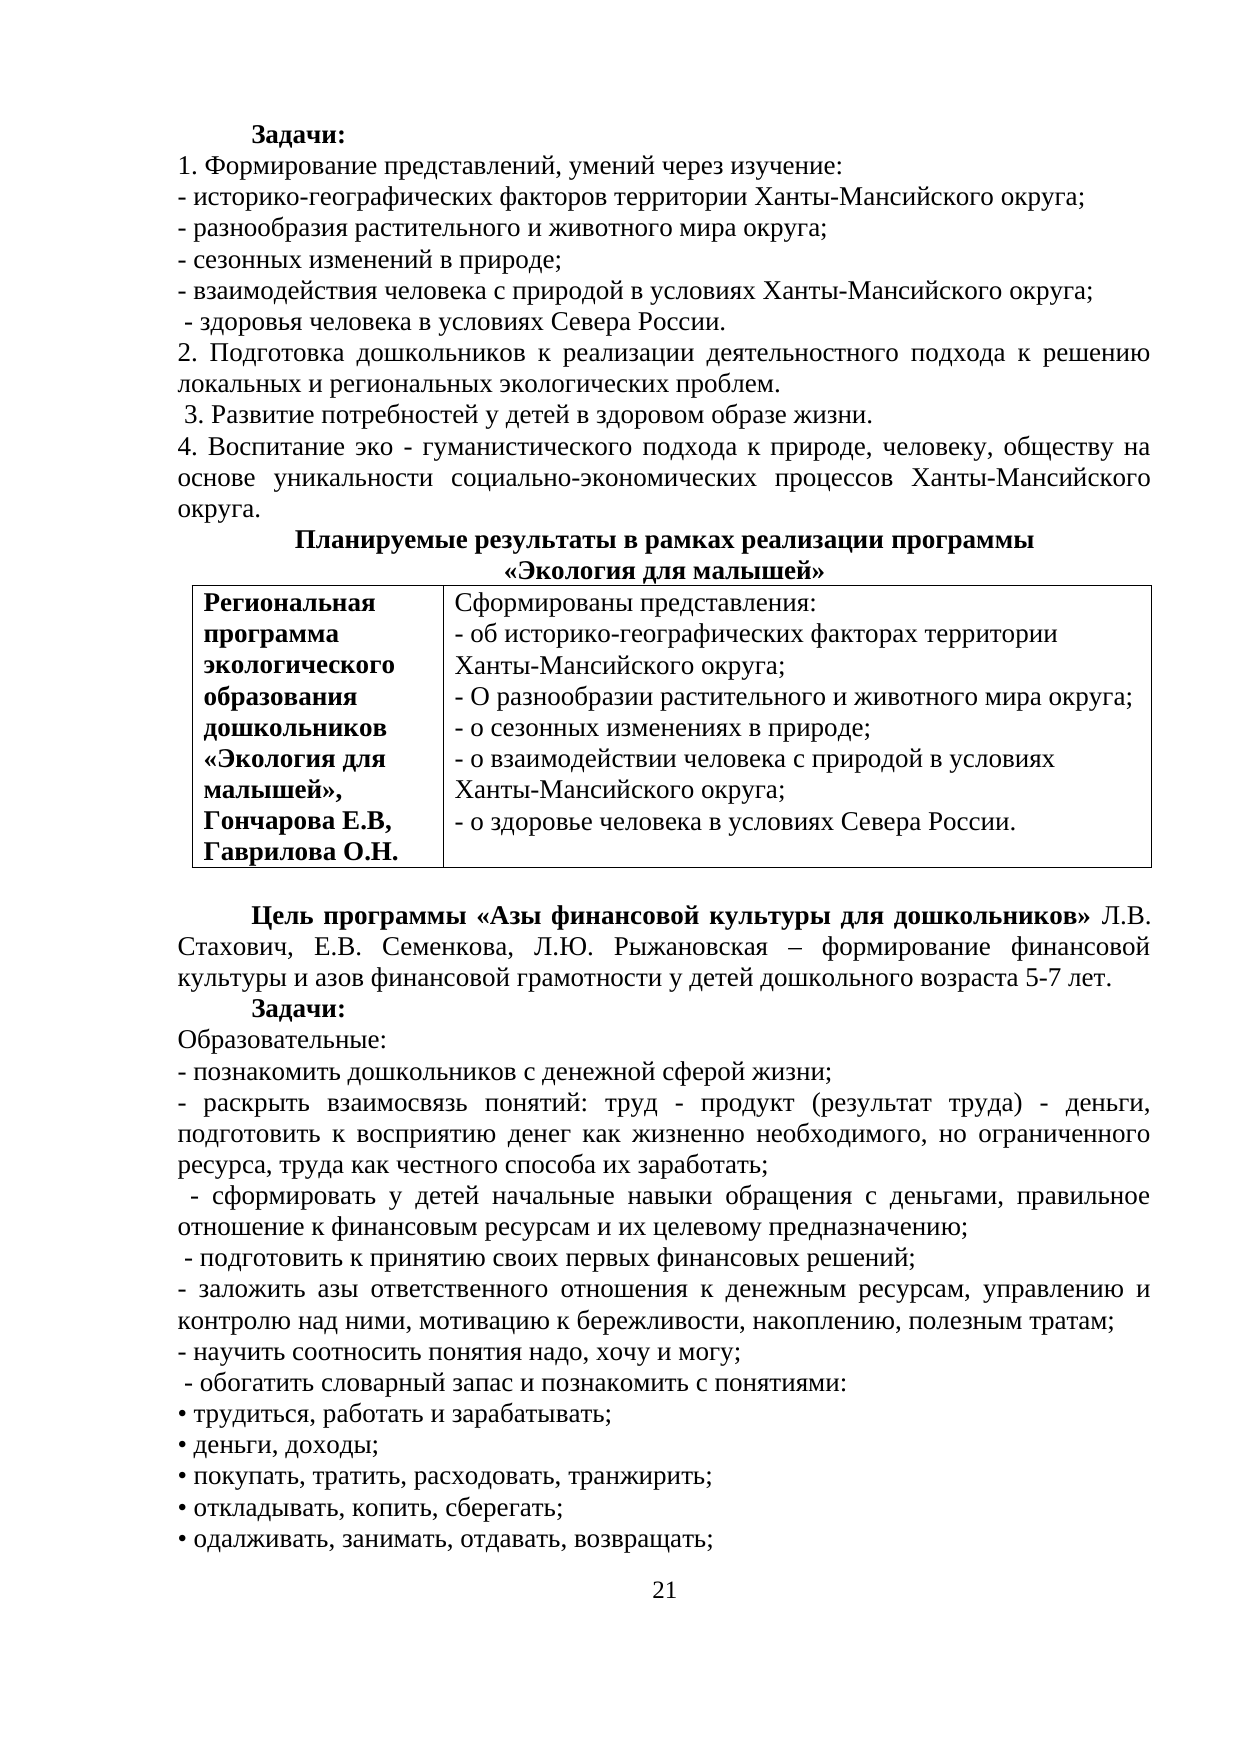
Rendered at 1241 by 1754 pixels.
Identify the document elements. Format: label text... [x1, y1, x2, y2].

text - здоровья человека в условиях Севера России. [177, 305, 1152, 336]
text «Экология для малышей» [177, 554, 1152, 585]
text 2. Подготовка дошкольников к реализации деятельностного подхода к решению локальных и региональных экологических проблем. [177, 336, 1152, 398]
text Задачи: [177, 118, 1152, 149]
text - подготовить к принятию своих первых финансовых решений; [177, 1241, 1152, 1273]
text 3. Развитие потребностей у детей в здоровом образе жизни. [177, 398, 1152, 429]
text • деньги, доходы; [177, 1428, 1152, 1459]
text Планируемые результаты в рамках реализации программы [177, 523, 1152, 554]
text • откладывать, копить, сберегать; [177, 1491, 1152, 1522]
text Образовательные: [177, 1023, 1152, 1054]
text - сформировать у детей начальные навыки обращения с деньгами, правильное отношение к финансовым ресурсам и их целевому предназначению; [177, 1179, 1152, 1241]
text - познакомить дошкольников с денежной сферой жизни; [177, 1054, 1152, 1086]
table_header Региональная программа экологического образования дошкольников «Экология для малышей», Гончарова Е.В, Гаврилова О.Н. [193, 586, 443, 867]
text • покупать, тратить, расходовать, транжирить; [177, 1459, 1152, 1491]
text Задачи: [177, 992, 1152, 1023]
text 1. Формирование представлений, умений через изучение: [177, 149, 1152, 180]
table_header Сформированы представления: - об историко-географических факторах территории Ханты-Мансийского округа; - О разнообразии растительного и животного мира округа; - о сезонных изменениях в природе; - о взаимодействии человека с природой в условиях Ханты-Мансийского округа; - о здоровье человека в условиях Севера России. [444, 586, 1151, 867]
text • одалживать, занимать, отдавать, возвращать; [177, 1522, 1152, 1553]
text - разнообразия растительного и животного мира округа; [177, 212, 1152, 243]
text - историко-географических факторов территории Ханты-Мансийского округа; [177, 180, 1152, 212]
text - сезонных изменений в природе; [177, 243, 1152, 274]
text - обогатить словарный запас и познакомить с понятиями: [177, 1366, 1152, 1397]
text - взаимодействия человека с природой в условиях Ханты-Мансийского округа; [177, 274, 1152, 305]
text 4. Воспитание эко - гуманистического подхода к природе, человеку, обществу на основе уникальности социально-экономических процессов Ханты-Мансийского округа. [177, 429, 1152, 523]
text • трудиться, работать и зарабатывать; [177, 1397, 1152, 1428]
text - заложить азы ответственного отношения к денежным ресурсам, управлению и контролю над ними, мотивацию к бережливости, накоплению, полезным тратам; [177, 1273, 1152, 1335]
text Цель программы «Азы финансовой культуры для дошкольников» Л.В. Стахович, Е.В. Семенкова, Л.Ю. Рыжановская – формирование финансовой культуры и азов финансовой грамотности у детей дошкольного возраста 5-7 лет. [177, 899, 1152, 992]
text - раскрыть взаимосвязь понятий: труд - продукт (результат труда) - деньги, подготовить к восприятию денег как жизненно необходимого, но ограниченного ресурса, труда как честного способа их заработать; [177, 1086, 1152, 1179]
text - научить соотносить понятия надо, хочу и могу; [177, 1335, 1152, 1366]
